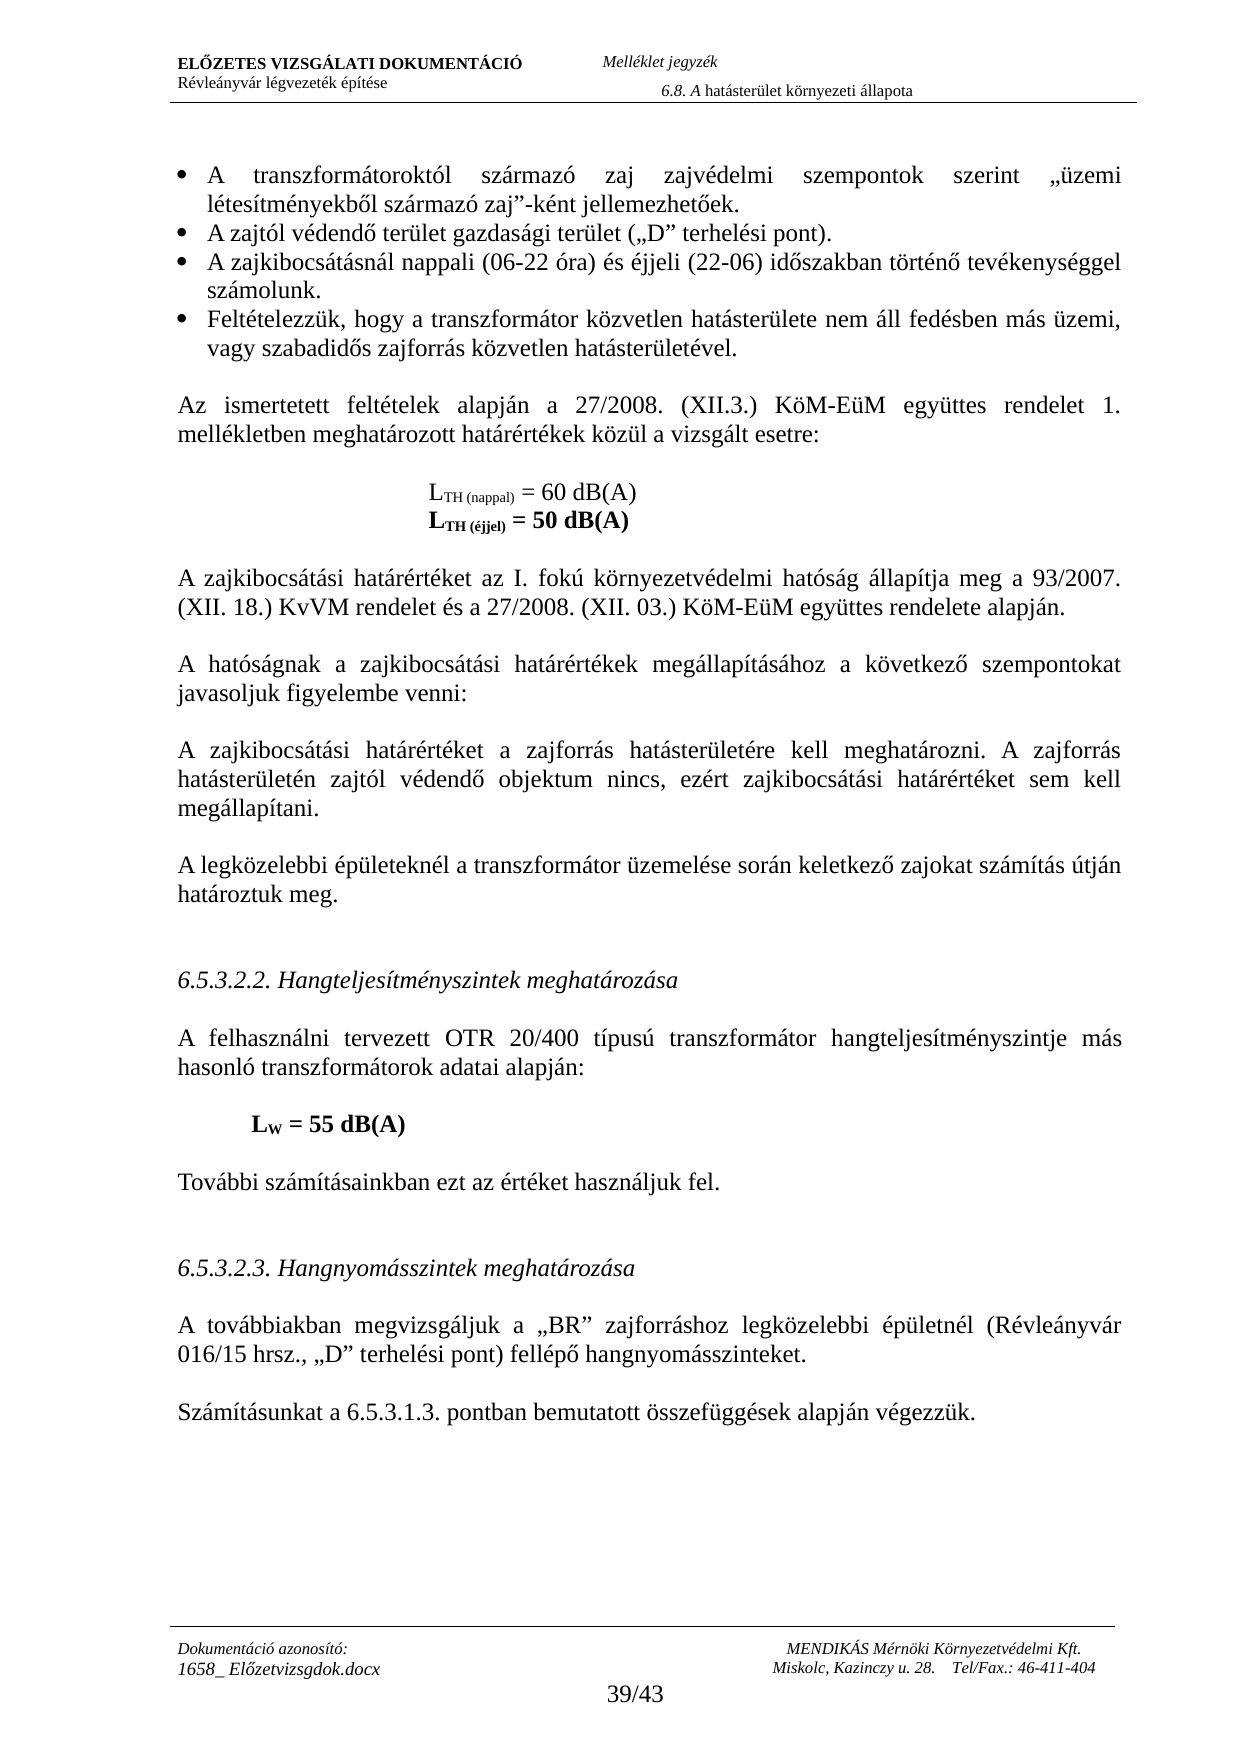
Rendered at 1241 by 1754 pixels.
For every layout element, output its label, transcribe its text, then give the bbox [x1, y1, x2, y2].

text Az ismertetett feltételek alapján a 27/2008. (XII.3.) KöM-EüM együttes rendelet 1. mellékletben meghatározott határértékek közül a vizsgált esetre: [177, 390, 1122, 448]
text További számításainkban ezt az értéket használjuk fel. [177, 1167, 1122, 1195]
text A felhasználni tervezett OTR 20/400 típusú transzformátor hangteljesítményszintje más hasonló transzformátorok adatai alapján: [177, 1023, 1122, 1080]
text A továbbiakban megvizsgáljuk a „BR” zajforráshoz legközelebbi épületnél (Révleányvár 016/15 hrsz., „D” terhelési pont) fellépő hangnyomásszinteket. [177, 1310, 1122, 1368]
text A zajkibocsátási határértéket az I. fokú környezetvédelmi hatóság állapítja meg a 93/2007. (XII. 18.) KvVM rendelet és a 27/2008. (XII. 03.) KöM-EüM együttes rendelete alapján. [177, 563, 1122, 620]
list A zajkibocsátásnál nappali (06-22 óra) és éjjeli (22-06) időszakban történő tevékenységgel számolunk. [177, 247, 1122, 304]
text LTH (nappal) = 60 dB(A) [428, 477, 1122, 505]
text Számításunkat a 6.5.3.1.3. pontban bemutatott összefüggések alapján végezzük. [177, 1397, 1122, 1425]
text LTH (éjjel) = 50 dB(A) [428, 505, 1122, 534]
text A legközelebbi épületeknél a transzformátor üzemelése során keletkező zajokat számítás útján határoztuk meg. [177, 850, 1122, 908]
subtitle 6.5.3.2.2. Hangteljesítményszintek meghatározása [177, 965, 1122, 994]
list A transzformátoroktól származó zaj zajvédelmi szempontok szerint „üzemi létesítményekből származó zaj”-ként jellemezhetőek. [177, 160, 1122, 218]
text A zajkibocsátási határértéket a zajforrás hatásterületére kell meghatározni. A zajforrás hatásterületén zajtól védendő objektum nincs, ezért zajkibocsátási határértéket sem kell megállapítani. [177, 735, 1122, 822]
subtitle 6.5.3.2.3. Hangnyomásszintek meghatározása [177, 1253, 1122, 1282]
text A hatóságnak a zajkibocsátási határértékek megállapításához a következő szempontokat javasoljuk figyelembe venni: [177, 649, 1122, 707]
list Feltételezzük, hogy a transzformátor közvetlen hatásterülete nem áll fedésben más üzemi, vagy szabadidős zajforrás közvetlen hatásterületével. [177, 304, 1122, 362]
list A zajtól védendő terület gazdasági terület („D” terhelési pont). [177, 218, 1122, 247]
text LW = 55 dB(A) [177, 1109, 1122, 1138]
